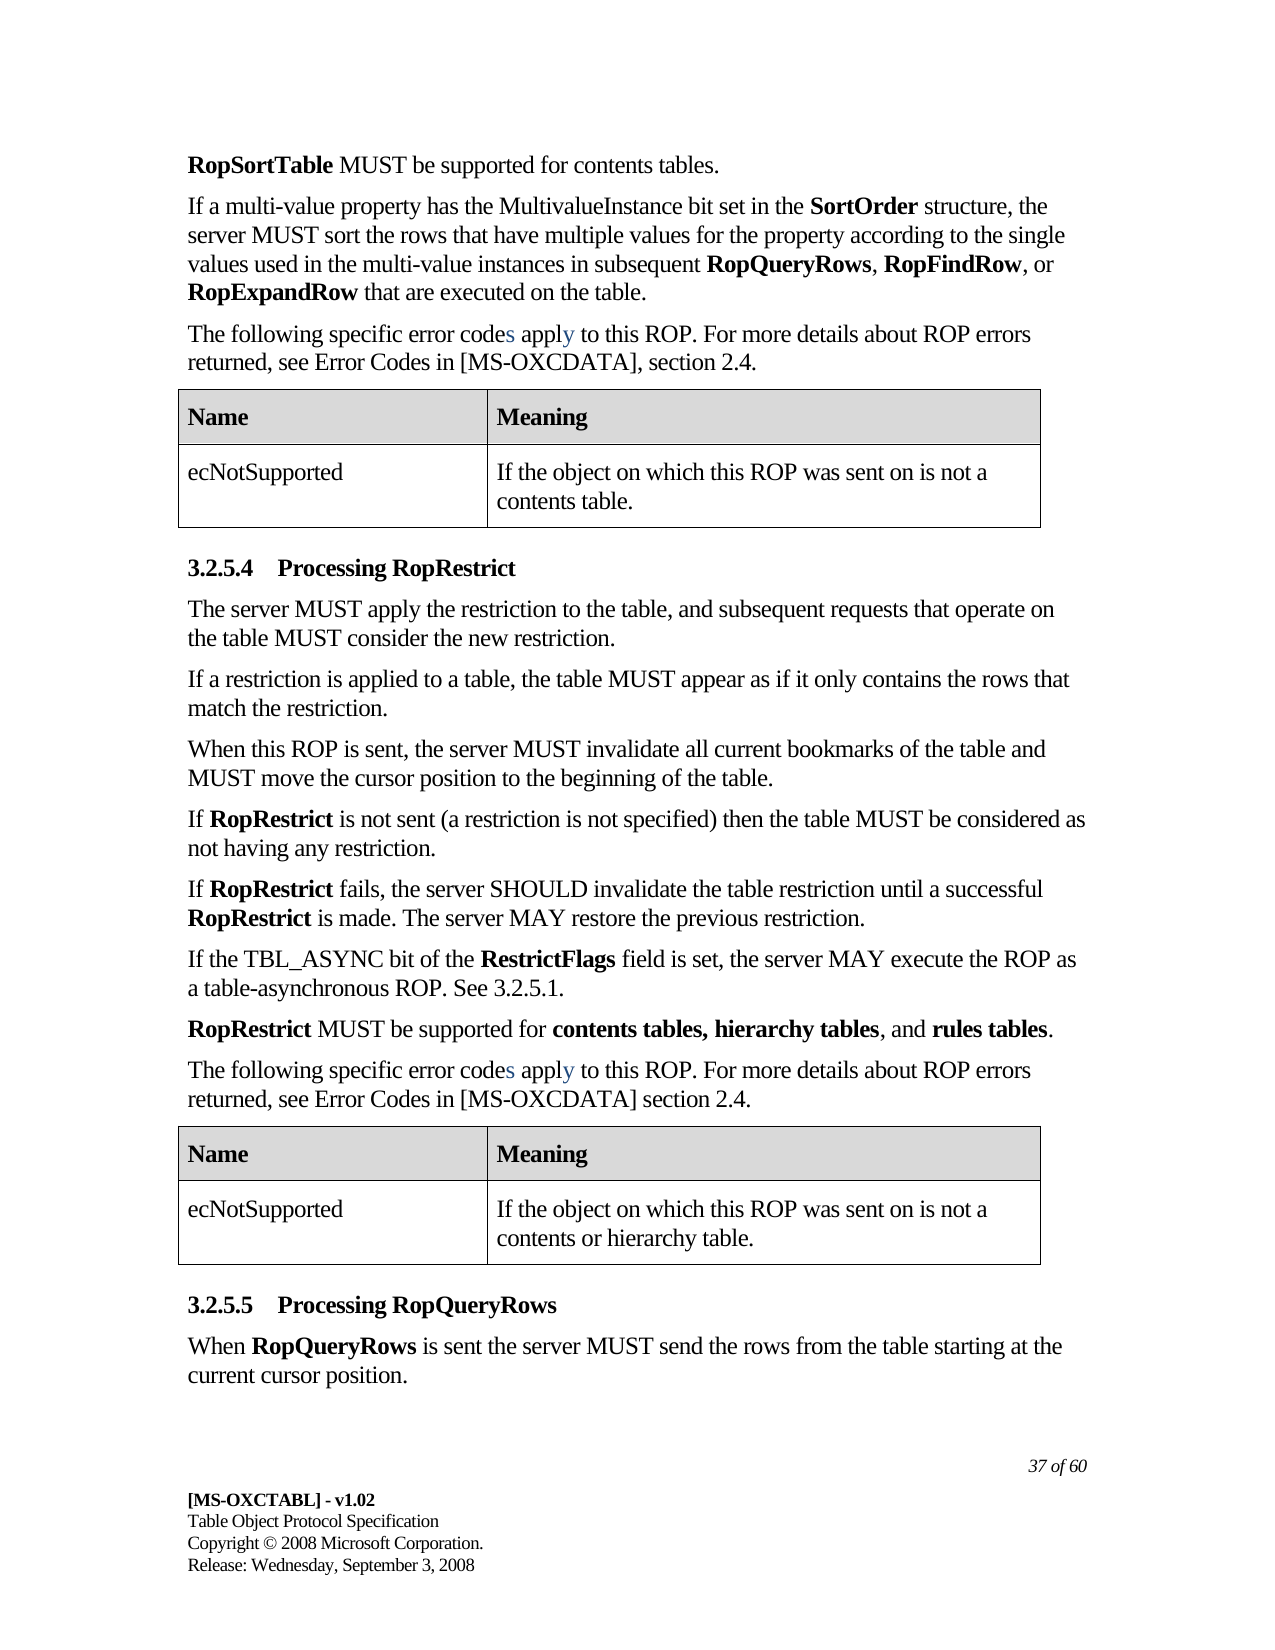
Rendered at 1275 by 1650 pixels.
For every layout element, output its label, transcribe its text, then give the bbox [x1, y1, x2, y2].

table_header Name [179, 1127, 487, 1180]
subtitle Processing RopQueryRows [187, 1290, 1087, 1319]
table_cell If the object on which this ROP was sent on is not a contents or hierarchy table. [488, 1181, 1040, 1264]
subtitle Processing RopRestrict [187, 553, 1087, 582]
table_cell ecNotSupported [179, 445, 487, 527]
table_header Name [179, 390, 487, 443]
text RopSortTable MUST be supported for contents tables. [187, 150, 1087, 179]
text If a multi-value property has the MultivalueInstance bit set in the SortOrder structure, the server MUST sort the rows that have multiple values for the property according to the single values used in the multi-value instances in subsequent RopQueryRows, RopFindRow, or RopExpandRow that are executed on the table. [187, 191, 1087, 306]
text The following specific error codes apply to this ROP. For more details about ROP errors returned, see Error Codes in [MS-OXCDATA] section 2.4. [187, 1056, 1087, 1113]
text RopRestrict MUST be supported for contents tables, hierarchy tables, and rules tables. [187, 1014, 1087, 1043]
text The server MUST apply the restriction to the table, and subsequent requests that operate on the table MUST consider the new restriction. [187, 594, 1087, 652]
table_header Meaning [488, 1127, 1040, 1180]
text If a restriction is applied to a table, the table MUST appear as if it only contains the rows that match the restriction. [187, 664, 1087, 722]
table_cell ecNotSupported [179, 1181, 487, 1264]
table_cell If the object on which this ROP was sent on is not a contents table. [488, 445, 1040, 527]
text If the TBL_ASYNC bit of the RestrictFlags field is set, the server MAY execute the ROP as a table-asynchronous ROP. See 3.2.5.1. [187, 944, 1087, 1002]
text The following specific error codes apply to this ROP. For more details about ROP errors returned, see Error Codes in [MS-OXCDATA], section 2.4. [187, 319, 1087, 376]
table_header Meaning [488, 390, 1040, 443]
text If RopRestrict fails, the server SHOULD invalidate the table restriction until a successful RopRestrict is made. The server MAY restore the previous restriction. [187, 874, 1087, 932]
text If RopRestrict is not sent (a restriction is not specified) then the table MUST be considered as not having any restriction. [187, 804, 1087, 862]
text When this ROP is sent, the server MUST invalidate all current bookmarks of the table and MUST move the cursor position to the beginning of the table. [187, 734, 1087, 792]
text When RopQueryRows is sent the server MUST send the rows from the table starting at the current cursor position. [187, 1331, 1087, 1389]
